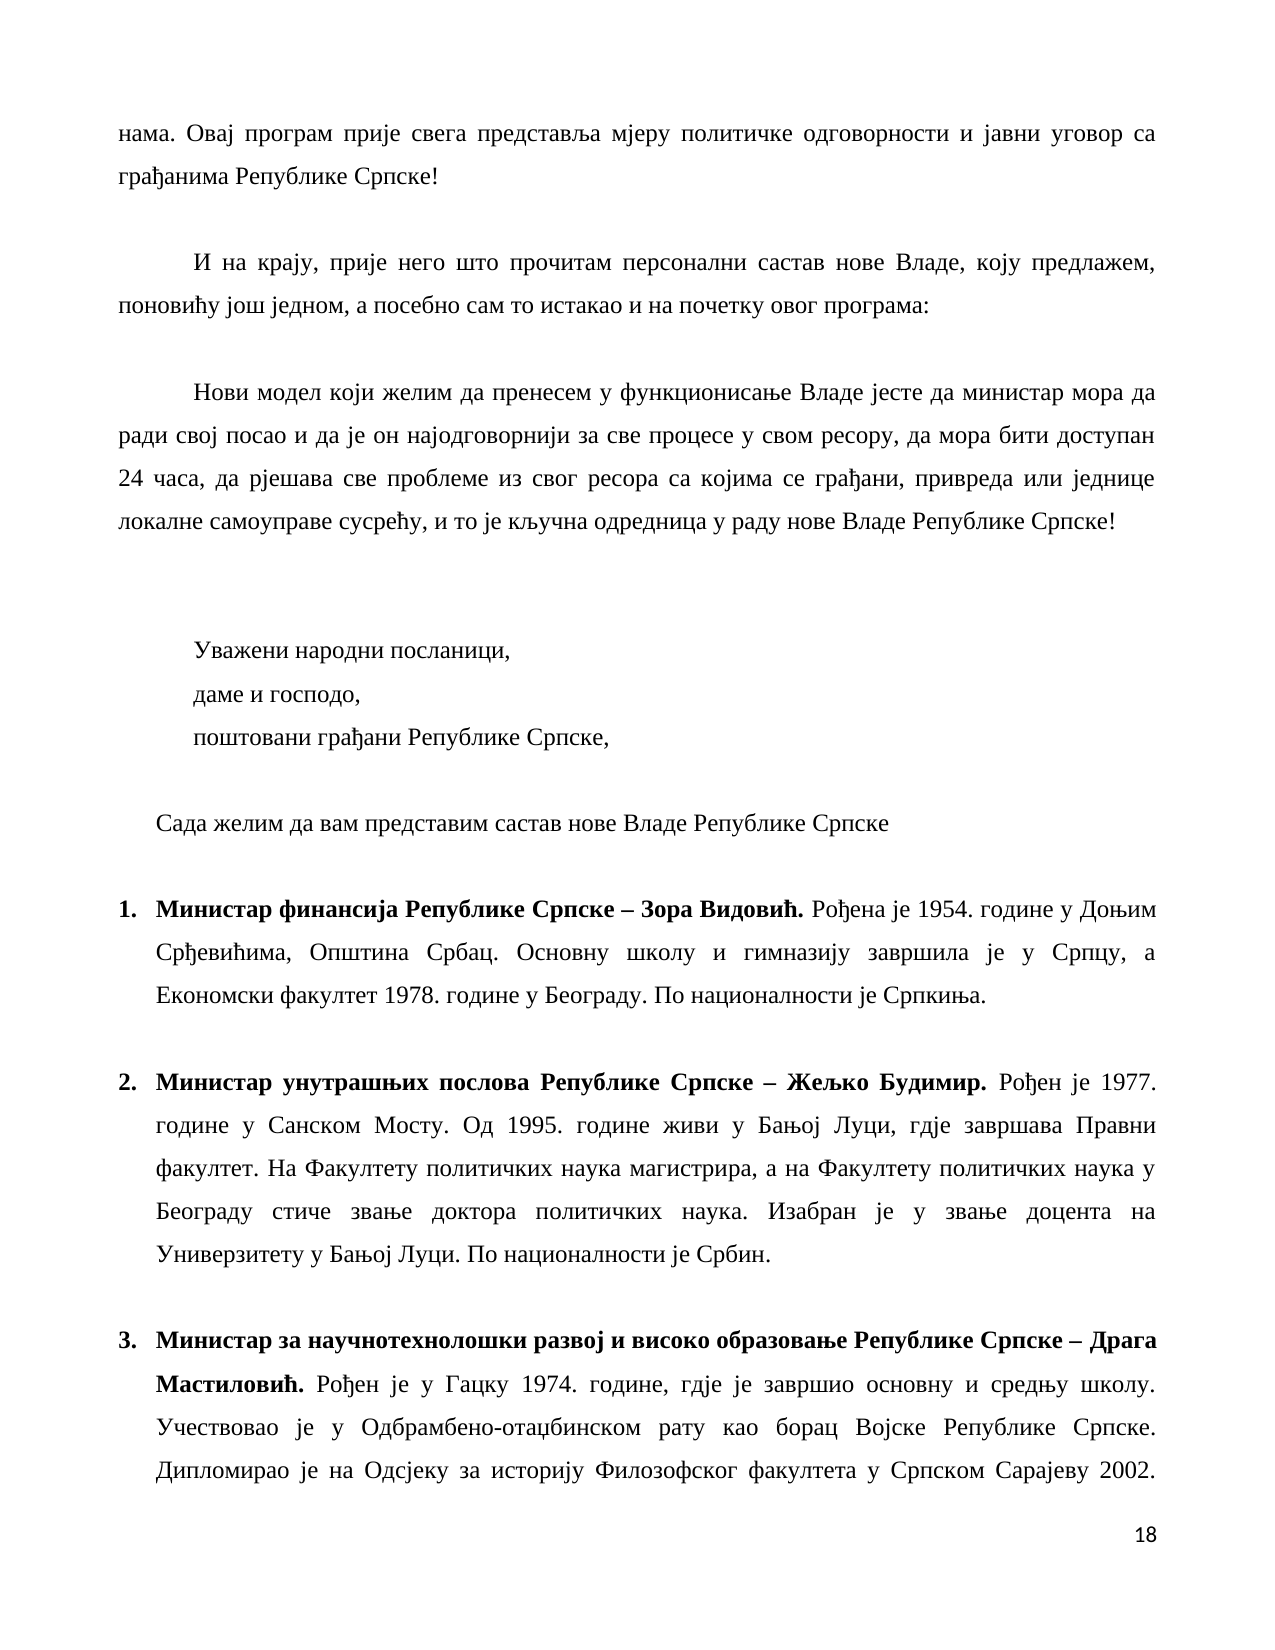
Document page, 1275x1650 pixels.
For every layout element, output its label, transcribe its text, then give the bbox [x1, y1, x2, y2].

text Уважени народни посланици, [118, 636, 1157, 664]
list Министар финансија Републике Српске – Зора Видовић. Рођена је 1954. године у Доњим Срђевићима, Општина Србац. Основну школу и гимназију завршила је у Српцу, а Економски факултет 1978. године у Београду. По националности је Српкиња. [118, 894, 1157, 1009]
text даме и господо, [118, 679, 1157, 707]
text Сада желим да вам представим састав нове Владе Републике Српске [118, 808, 1157, 837]
text поштовани грађани Републике Српске, [118, 722, 1157, 751]
text И на крају, прије него што прочитам персонални састав нове Владе, коју предлажем, поновићу још једном, а посебно сам то истакао и на почетку овог програма: [118, 247, 1157, 319]
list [118, 1326, 1157, 1484]
list Министар унутрашњих послова Републике Српске – Жељко Будимир. Рођен је 1977. године у Санском Мосту. Од 1995. године живи у Бањој Луци, гдје завршава Правни факултет. На Факултету политичких наука магистрира, а на Факултету политичких наука у Београду стиче звање доктора политичких наука. Изабран је у звање доцента на Универзитету у Бањој Луци. По националности је Србин. [118, 1067, 1157, 1268]
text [118, 118, 1157, 190]
text Нови модел који желим да пренесем у функционисање Владе јесте да министар мора да ради свој посао и да је он најодговорнији за све процесе у свом ресору, да мора бити доступан 24 часа, да рјешава све проблеме из свог ресора са којима се грађани, привреда или једнице локалне самоуправе сусрећу, и то је кључна одредница у раду нове Владе Републике Српске! [118, 377, 1157, 535]
